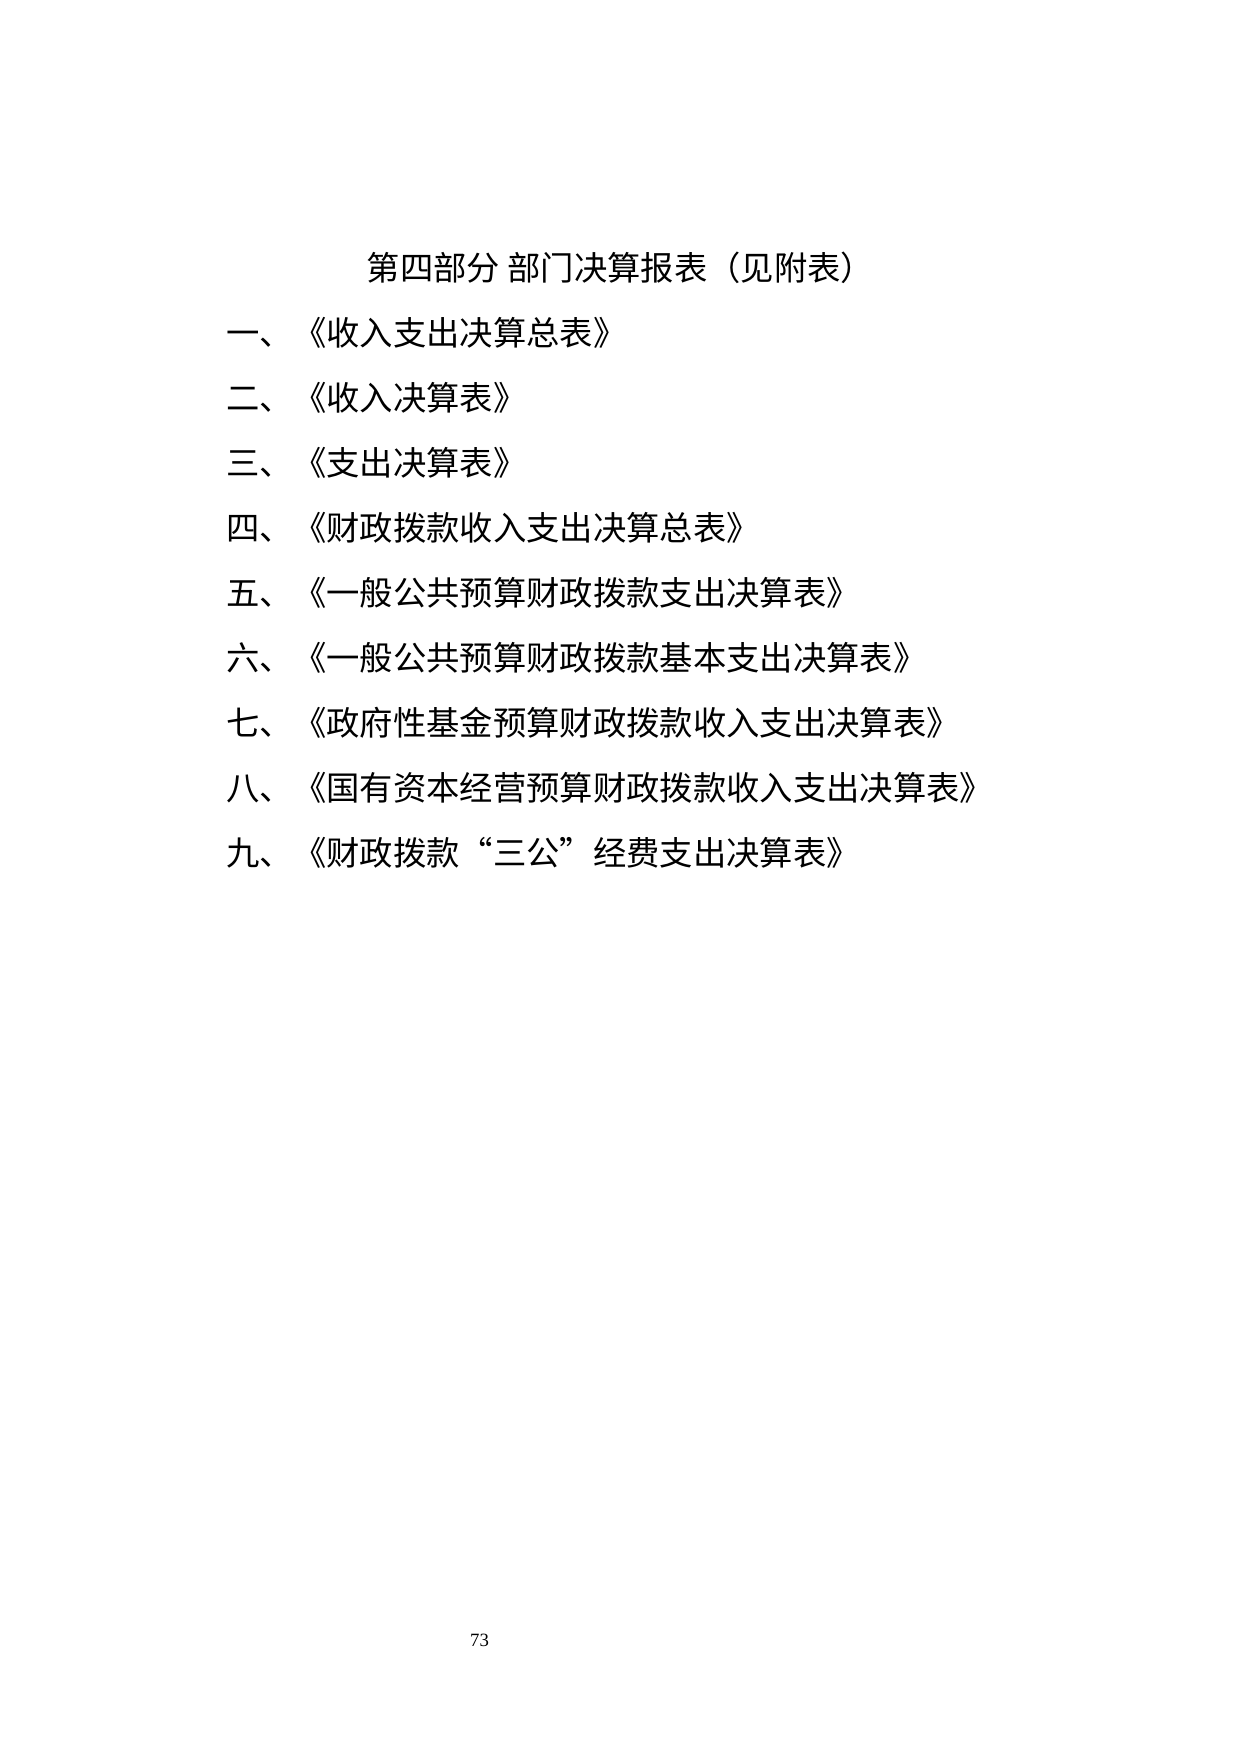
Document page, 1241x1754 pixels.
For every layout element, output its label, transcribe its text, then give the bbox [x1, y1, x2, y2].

text 六、《一般公共预算财政拨款基本支出决算表》 [159, 623, 1081, 688]
text 七、《政府性基金预算财政拨款收入支出决算表》 [159, 688, 1081, 753]
text 三、《支出决算表》 [159, 428, 1081, 493]
text 二、《收入决算表》 [159, 363, 1081, 428]
text 一、《收入支出决算总表》 [159, 298, 1081, 363]
text 八、《国有资本经营预算财政拨款收入支出决算表》 [159, 753, 1081, 818]
text 第四部分 部门决算报表（见附表） [159, 233, 1081, 298]
text 五、《一般公共预算财政拨款支出决算表》 [159, 558, 1081, 623]
text 四、《财政拨款收入支出决算总表》 [159, 493, 1081, 558]
text 九、《财政拨款“三公”经费支出决算表》 [159, 818, 1081, 883]
